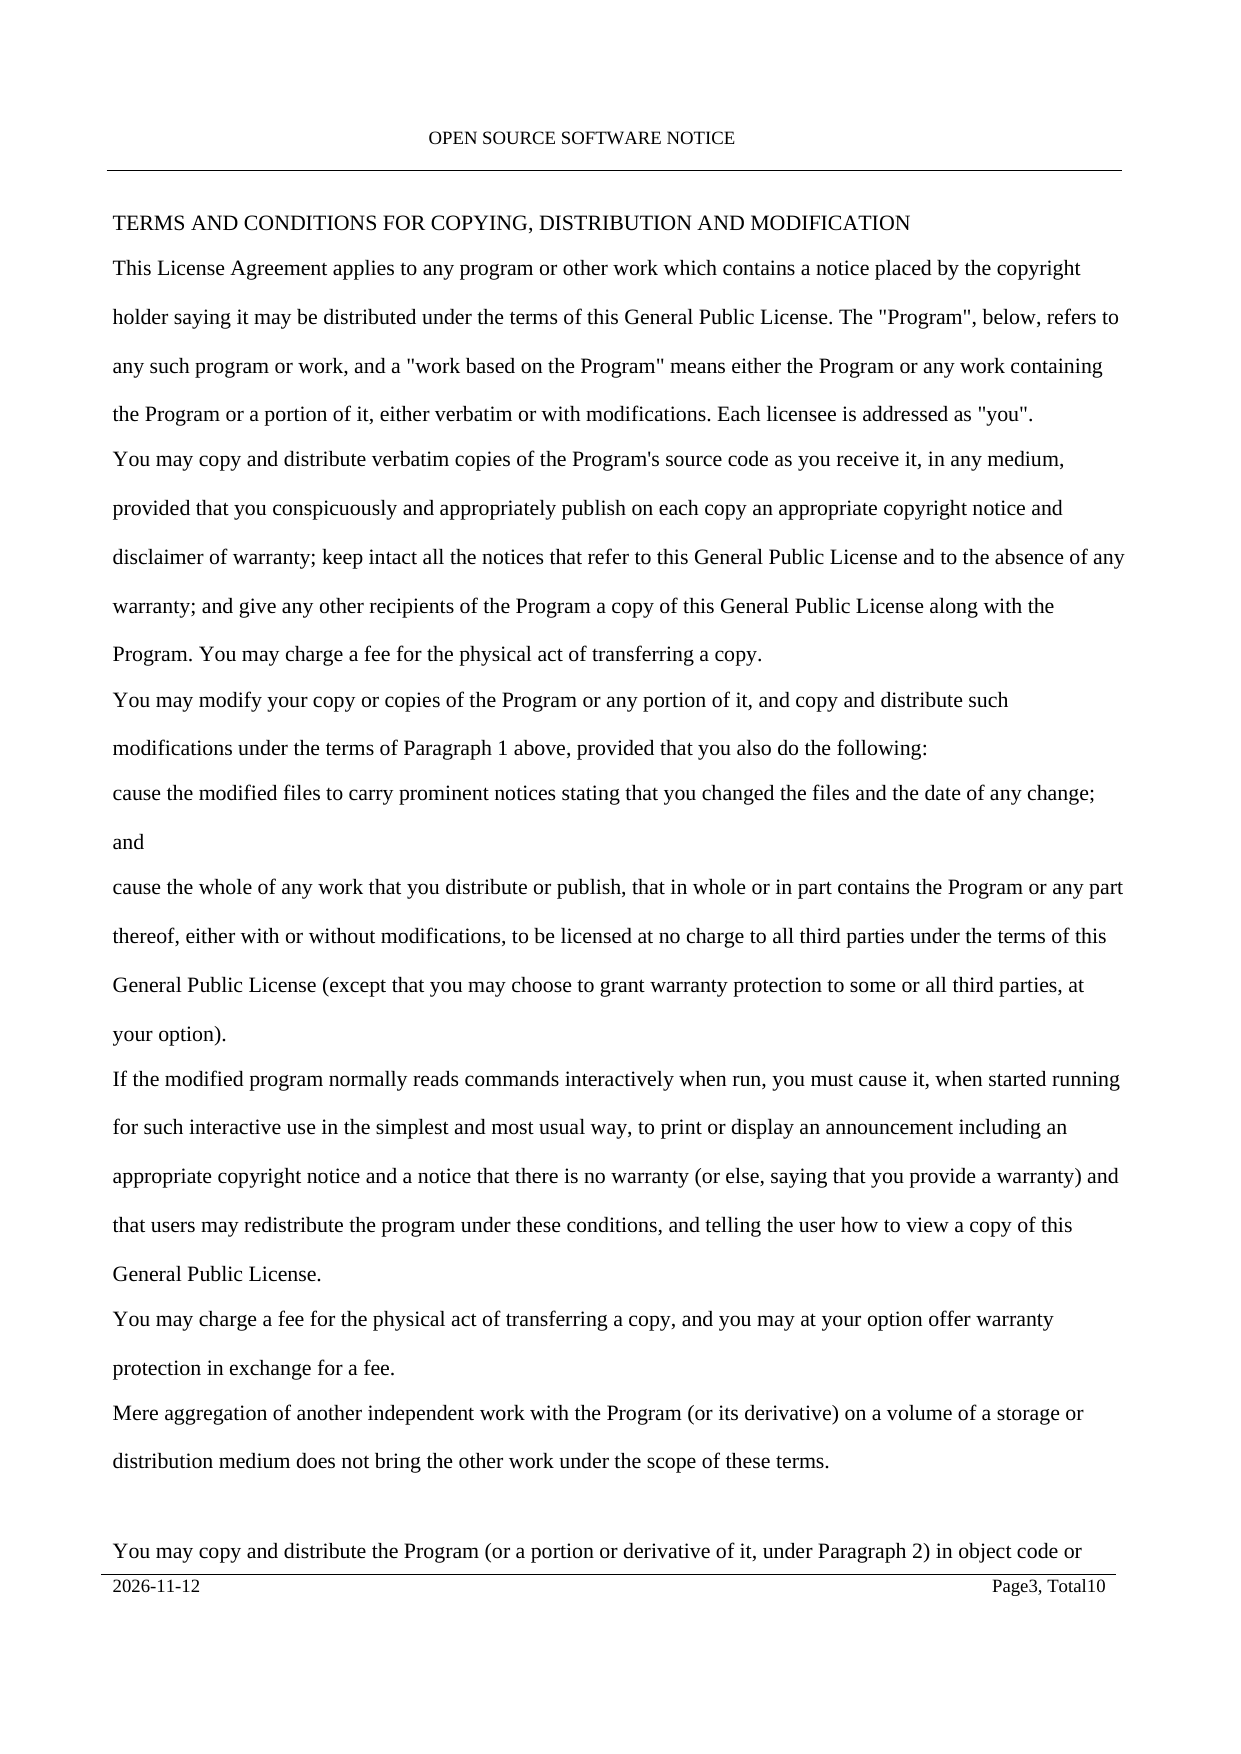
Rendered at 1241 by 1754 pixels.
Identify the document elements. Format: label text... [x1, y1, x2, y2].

text TERMS AND CONDITIONS FOR COPYING, DISTRIBUTION AND MODIFICATION [112, 206, 1128, 239]
text You may modify your copy or copies of the Program or any portion of it, and copy and distribute such modifications under the terms of Paragraph 1 above, provided that you also do the following: [112, 683, 1128, 764]
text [112, 1535, 1128, 1567]
text This License Agreement applies to any program or other work which contains a notice placed by the copyright holder saying it may be distributed under the terms of this General Public License. The "Program", below, refers to any such program or work, and a "work based on the Program" means either the Program or any work containing the Program or a portion of it, either verbatim or with modifications. Each licensee is addressed as "you". [112, 251, 1128, 430]
text cause the modified files to carry prominent notices stating that you changed the files and the date of any change; and [112, 777, 1128, 858]
text Mere aggregation of another independent work with the Program (or its derivative) on a volume of a storage or distribution medium does not bring the other work under the scope of these terms. [112, 1396, 1128, 1477]
text You may copy and distribute verbatim copies of the Program's source code as you receive it, in any medium, provided that you conspicuously and appropriately publish on each copy an appropriate copyright notice and disclaimer of warranty; keep intact all the notices that refer to this General Public License and to the absence of any warranty; and give any other recipients of the Program a copy of this General Public License along with the Program. You may charge a fee for the physical act of transferring a copy. [112, 443, 1128, 670]
text If the modified program normally reads commands interactively when run, you must cause it, when started running for such interactive use in the simplest and most usual way, to print or display an announcement including an appropriate copyright notice and a notice that there is no warranty (or else, saying that you provide a warranty) and that users may redistribute the program under these conditions, and telling the user how to view a copy of this General Public License. [112, 1062, 1128, 1289]
text You may charge a fee for the physical act of transferring a copy, and you may at your option offer warranty protection in exchange for a fee. [112, 1302, 1128, 1383]
text cause the whole of any work that you distribute or publish, that in whole or in part contains the Program or any part thereof, either with or without modifications, to be licensed at no charge to all third parties under the terms of this General Public License (except that you may choose to grant warranty protection to some or all third parties, at your option). [112, 871, 1128, 1049]
